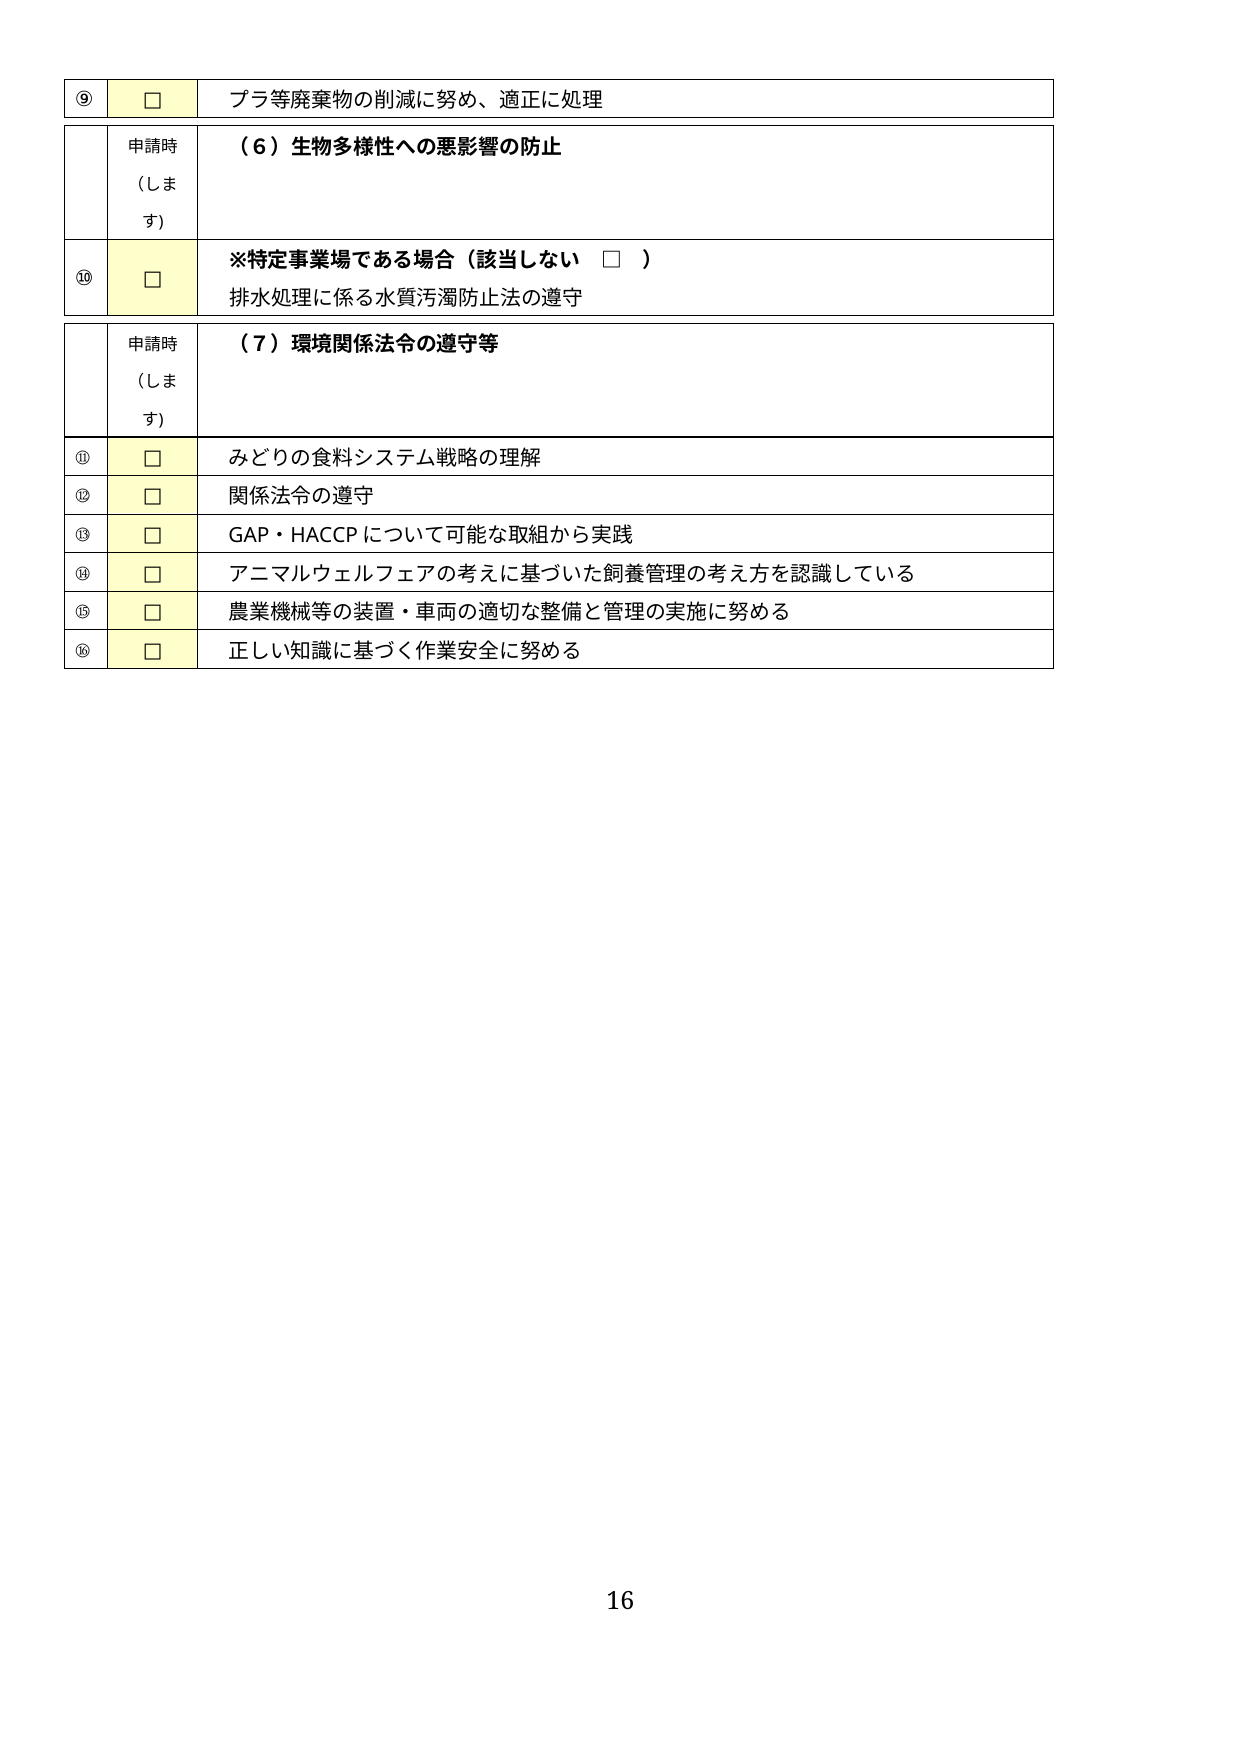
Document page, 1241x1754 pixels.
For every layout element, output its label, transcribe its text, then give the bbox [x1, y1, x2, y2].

table_cell ※特定事業場である場合（該当しない □ ） 排水処理に係る水質汚濁防止法の遵守 [198, 240, 1053, 315]
table_cell （６）生物多様性への悪影響の防止 [198, 126, 1053, 239]
table_cell 申請時 （します) [108, 324, 197, 436]
table_cell [64, 118, 108, 125]
table_cell [108, 118, 197, 125]
table_cell [197, 118, 1053, 125]
table_cell [64, 316, 108, 323]
table_cell プラ等廃棄物の削減に努め、適正に処理 [198, 80, 1053, 117]
table_cell ⑩ [65, 240, 107, 315]
table_cell 申請時 （します) [108, 126, 197, 239]
table_cell □ [108, 630, 197, 668]
table_cell □ [108, 592, 197, 629]
table_cell □ [108, 80, 197, 117]
table_cell [65, 126, 107, 239]
table_cell [108, 316, 197, 323]
table_cell □ [108, 553, 197, 591]
table_cell [197, 316, 1053, 323]
table_cell ⑮ [65, 592, 107, 629]
table_cell □ [108, 476, 197, 513]
table_cell ⑬ [65, 515, 107, 552]
table_cell 農業機械等の装置・車両の適切な整備と管理の実施に努める [198, 592, 1053, 629]
table_cell [65, 324, 107, 436]
table_cell アニマルウェルフェアの考えに基づいた飼養管理の考え方を認識している [198, 553, 1053, 591]
table_cell □ [108, 515, 197, 552]
table_cell □ [108, 240, 197, 315]
table_cell みどりの食料システム戦略の理解 [198, 438, 1053, 475]
table_cell 正しい知識に基づく作業安全に努める [198, 630, 1053, 668]
table_cell 関係法令の遵守 [198, 476, 1053, 513]
table_cell ⑯ [65, 630, 107, 668]
table_cell □ [108, 438, 197, 475]
table_cell ⑫ [65, 476, 107, 513]
table_cell ⑨ [65, 80, 107, 117]
table_cell GAP・HACCPについて可能な取組から実践 [198, 515, 1053, 552]
table_cell （７）環境関係法令の遵守等 [198, 324, 1053, 436]
table_cell ⑪ [65, 438, 107, 475]
table_cell ⑭ [65, 553, 107, 591]
